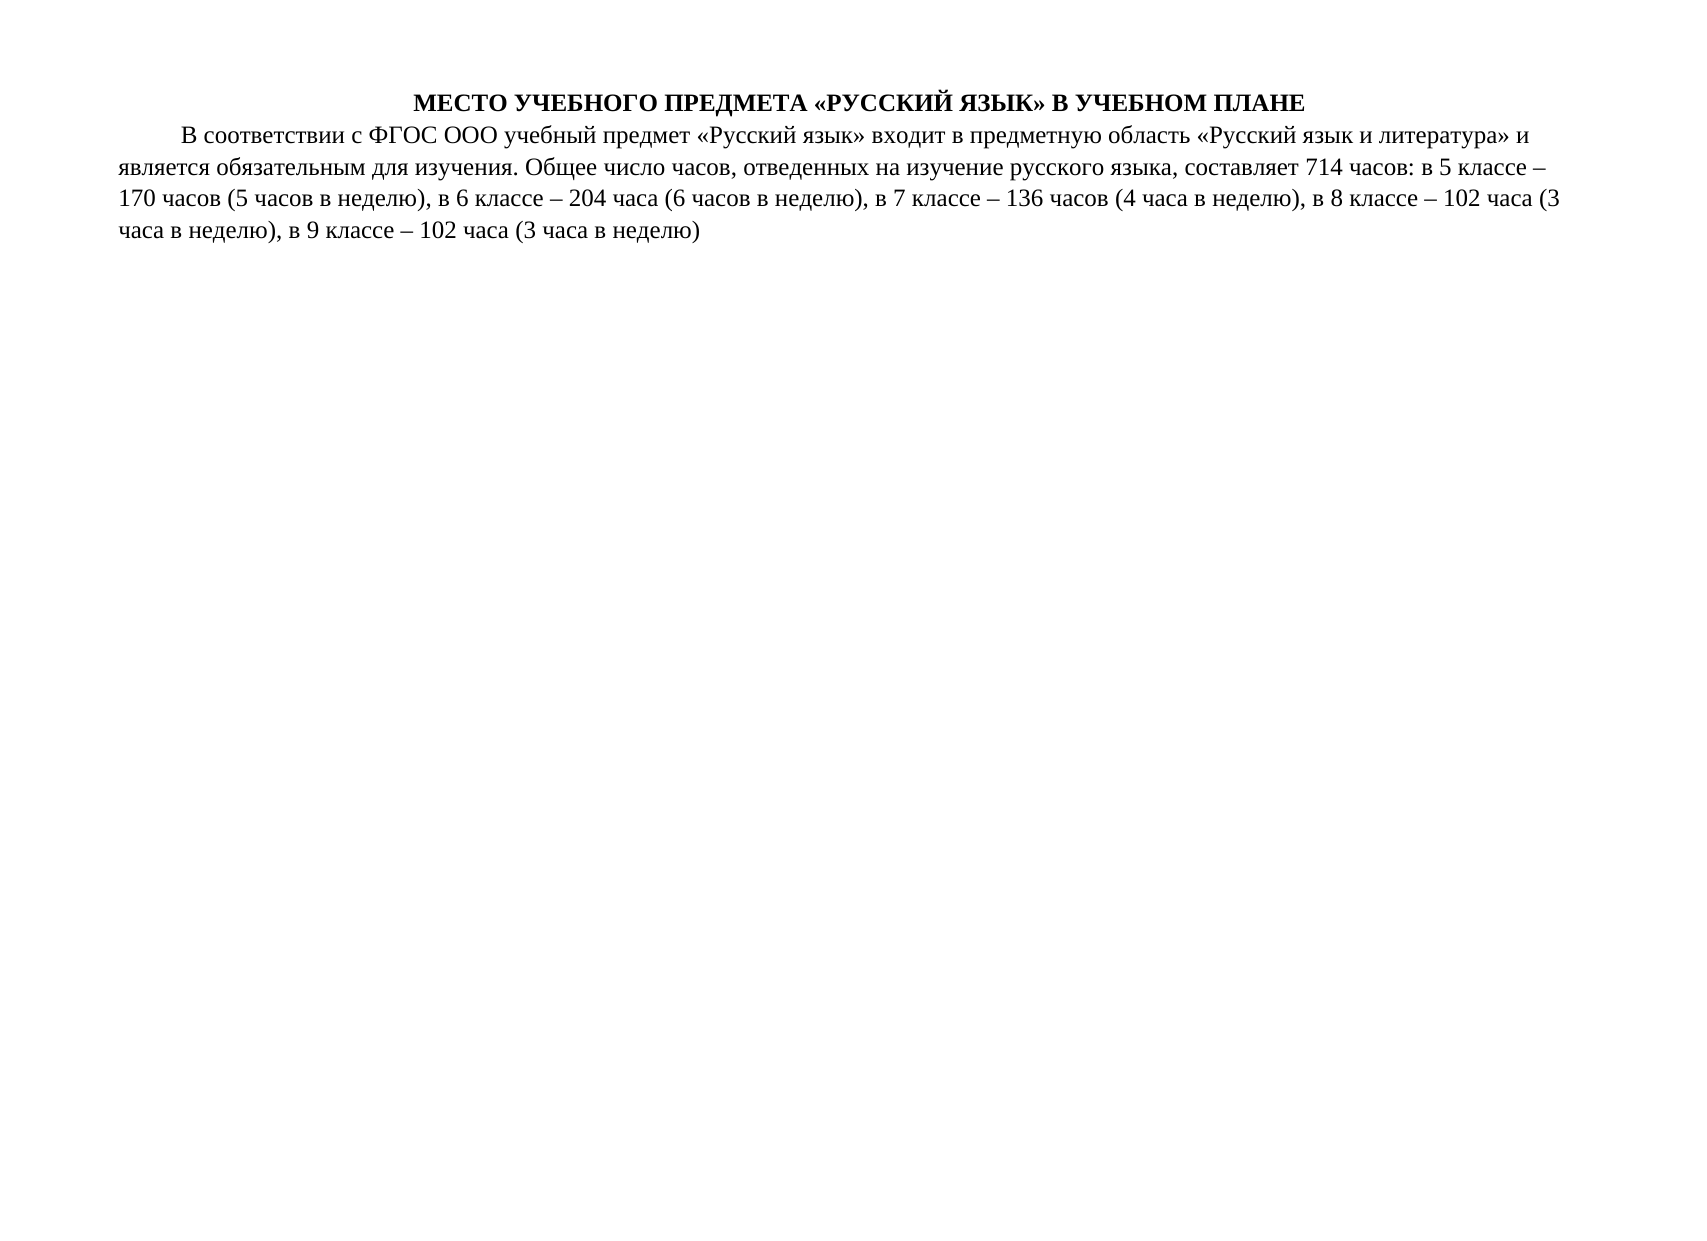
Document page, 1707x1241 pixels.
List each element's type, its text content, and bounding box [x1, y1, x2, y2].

text МЕСТО УЧЕБНОГО ПРЕДМЕТА «РУССКИЙ ЯЗЫК» В УЧЕБНОМ ПЛАНЕ [131, 88, 1588, 117]
text В соответствии с ФГОС ООО учебный предмет «Русский язык» входит в предметную область «Русский язык и литература» и является обязательным для изучения. Общее число часов, отведенных на изучение русского языка, составляет 714 часов: в 5 классе – 170 часов (5 часов в неделю), в 6 классе – 204 часа (6 часов в неделю), в 7 классе – 136 часов (4 часа в неделю), в 8 классе – 102 часа (3 часа в неделю), в 9 классе – 102 часа (3 часа в неделю) [118, 120, 1588, 243]
